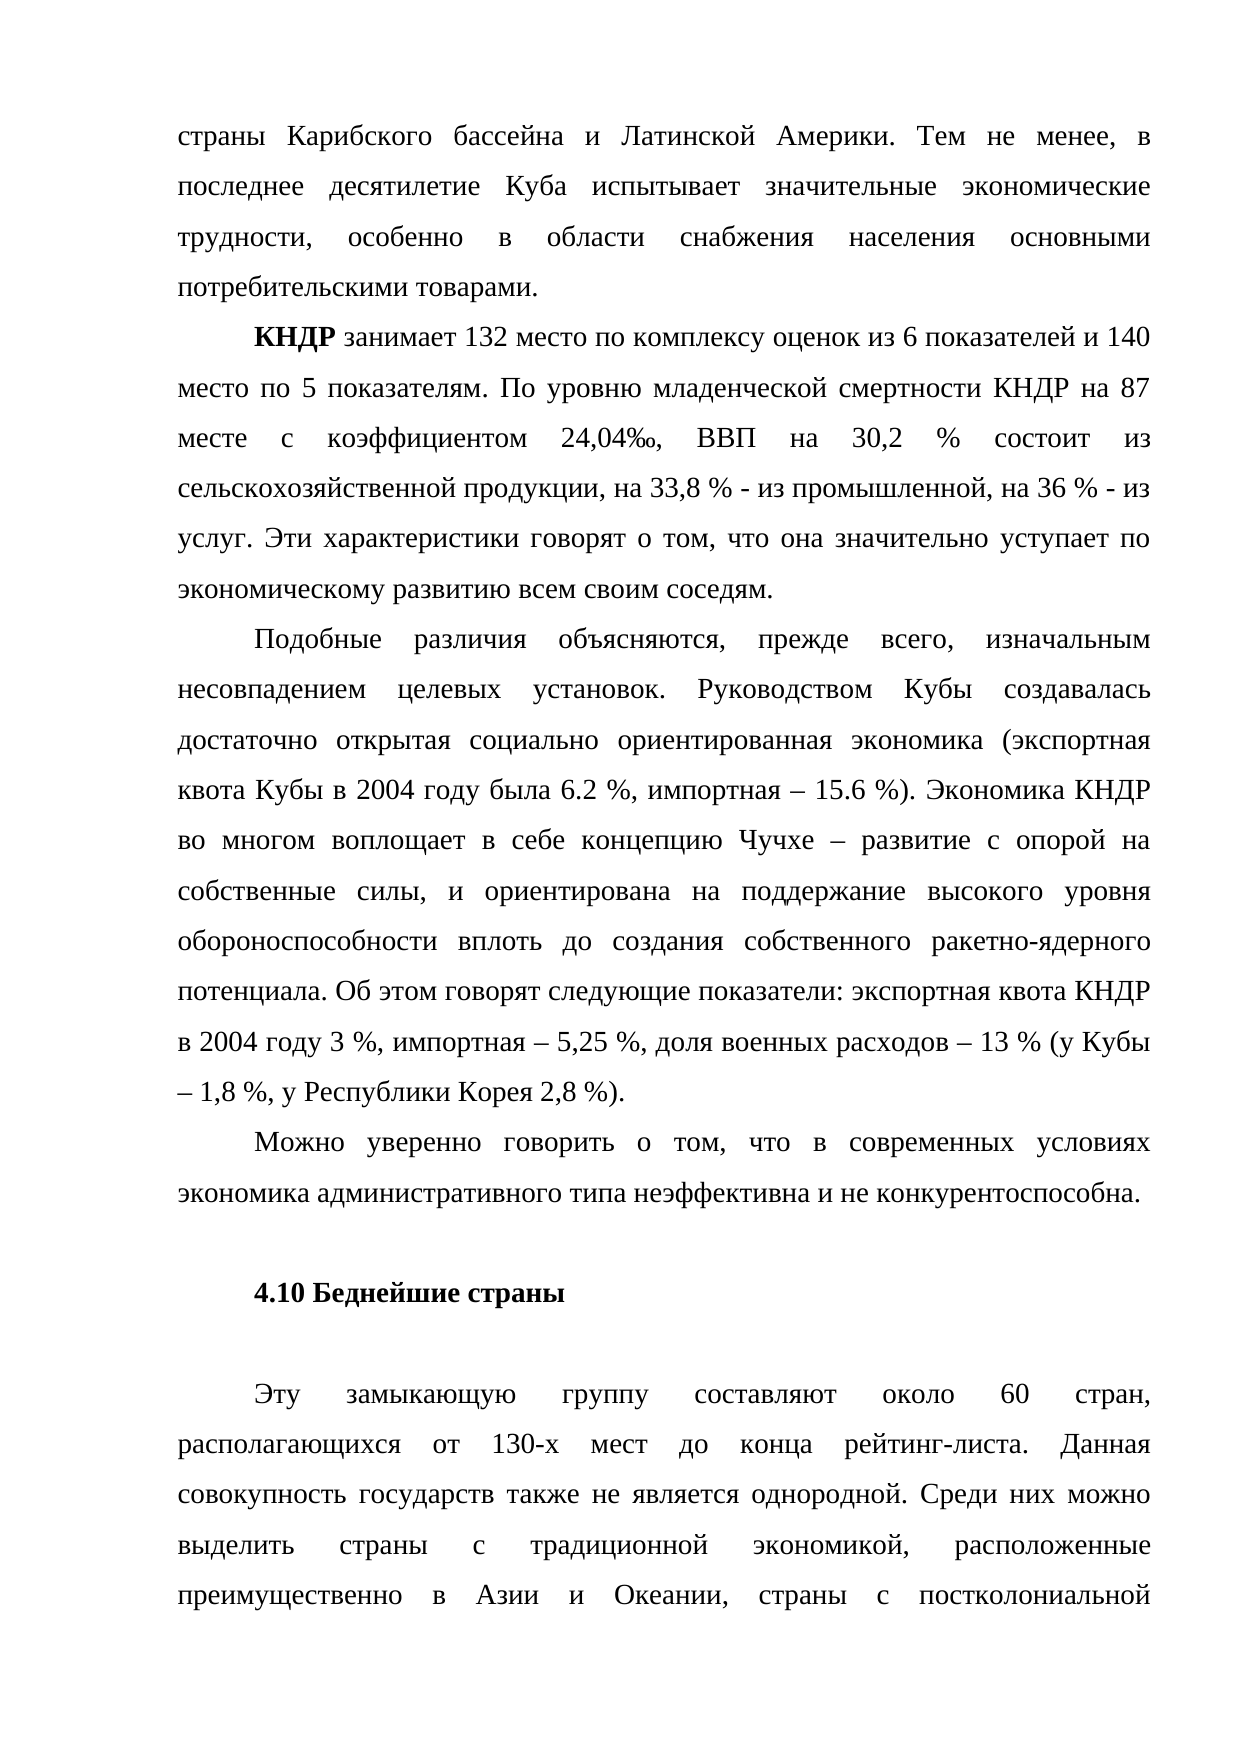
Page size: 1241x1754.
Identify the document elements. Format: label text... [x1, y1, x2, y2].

text 4.10 Беднейшие страны [177, 1275, 1152, 1309]
text КНДР занимает 132 место по комплексу оценок из 6 показателей и 140 место по 5 показателям. По уровню младенческой смертности КНДР на 87 месте с коэффициентом 24,04‰, ВВП на 30,2 % состоит из сельскохозяйственной продукции, на 33,8 % - из промышленной, на 36 % - из услуг. Эти характеристики говорят о том, что она значительно уступает по экономическому развитию всем своим соседям. [177, 319, 1152, 604]
text Подобные различия объясняются, прежде всего, изначальным несовпадением целевых установок. Руководством Кубы создавалась достаточно открытая социально ориентированная экономика (экспортная квота Кубы в 2004 году была 6.2 %, импортная – 15.6 %). Экономика КНДР во многом воплощает в себе концепцию Чучхе – развитие с опорой на собственные силы, и ориентирована на поддержание высокого уровня обороноспособности вплоть до создания собственного ракетно-ядерного потенциала. Об этом говорят следующие показатели: экспортная квота КНДР в 2004 году 3 %, импортная – 5,25 %, доля военных расходов – 13 % (у Кубы – 1,8 %, у Республики Корея 2,8 %). [177, 621, 1152, 1108]
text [177, 118, 1152, 303]
text Можно уверенно говорить о том, что в современных условиях экономика административного типа неэффективна и не конкурентоспособна. [177, 1124, 1152, 1208]
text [177, 1376, 1152, 1611]
